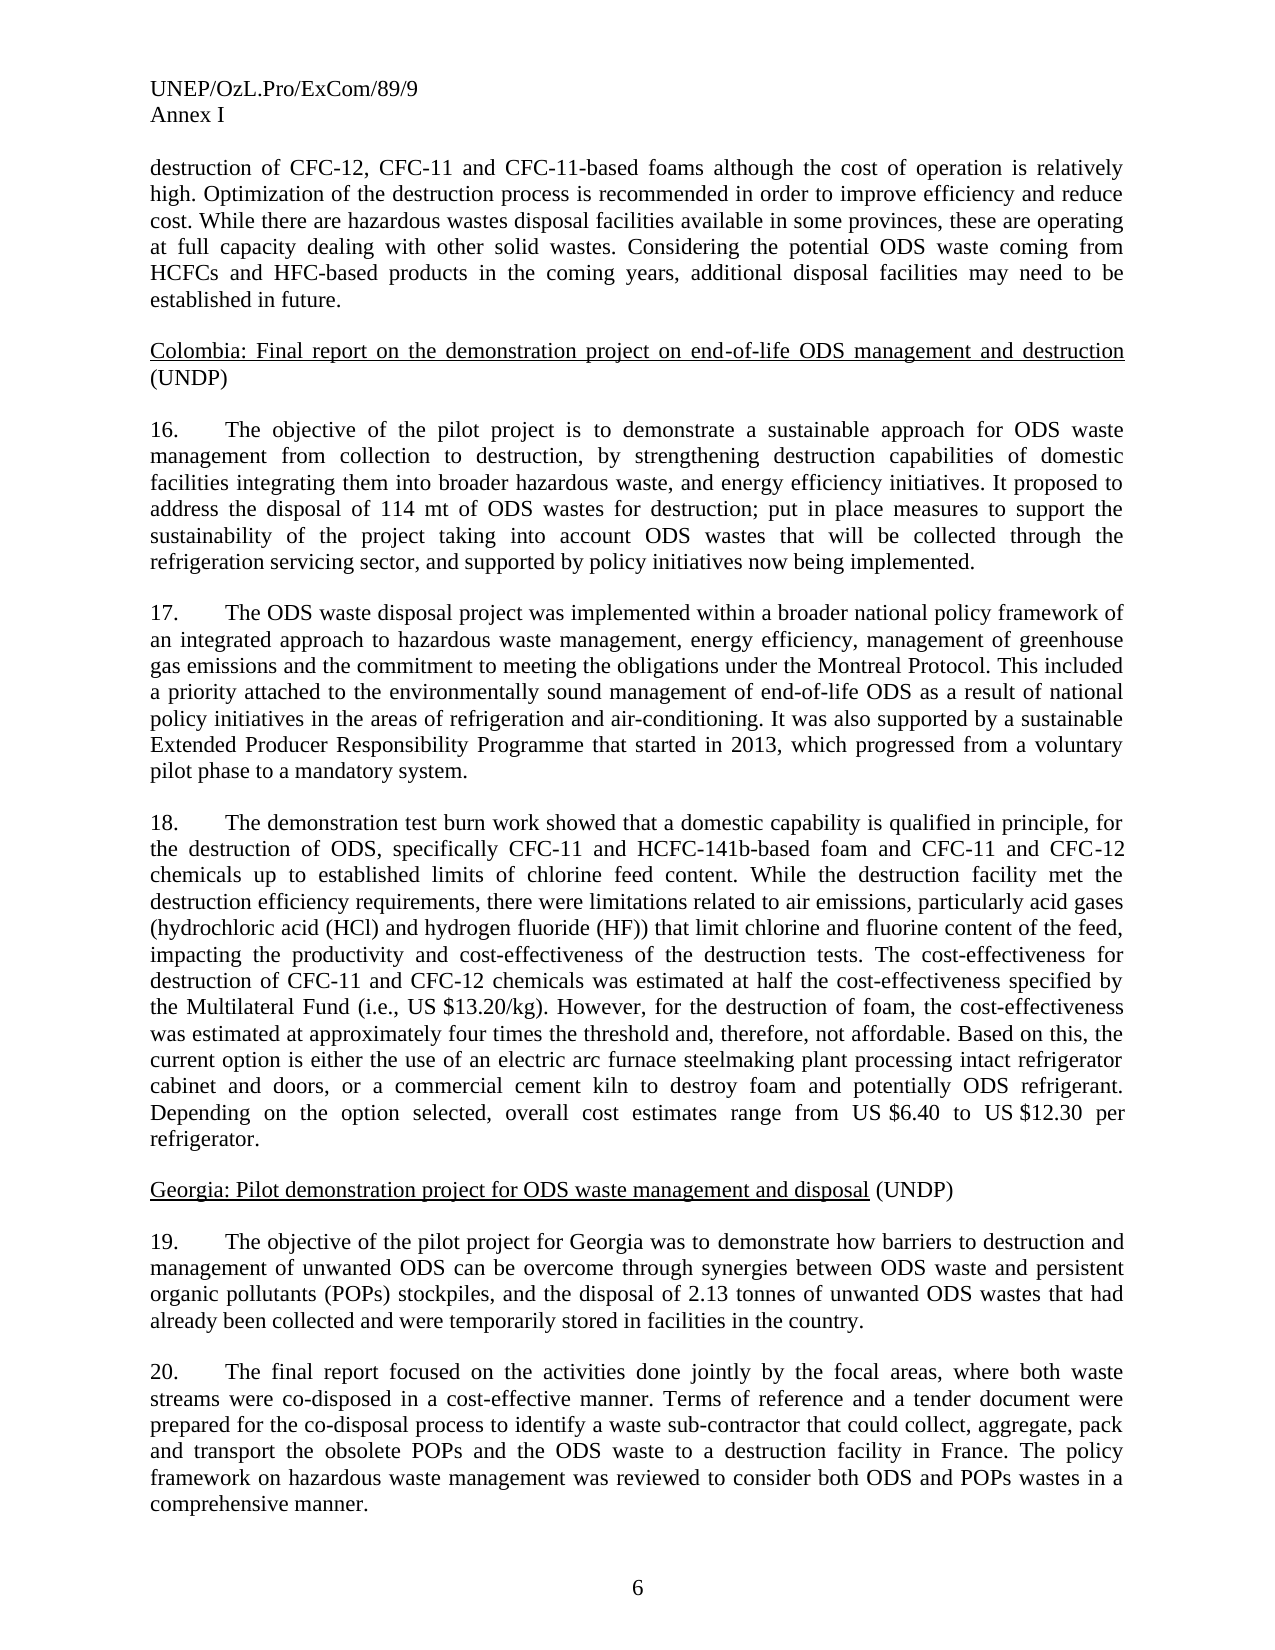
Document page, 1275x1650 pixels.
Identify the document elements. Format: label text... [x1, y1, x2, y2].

list The ODS waste disposal project was implemented within a broader national policy framework of an integrated approach to hazardous waste management, energy efficiency, management of greenhouse gas emissions and the commitment to meeting the obligations under the Montreal Protocol. This included a priority attached to the environmentally sound management of end-of-life ODS as a result of national policy initiatives in the areas of refrigeration and air-conditioning. It was also supported by a sustainable Extended Producer Responsibility Programme that started in 2013, which progressed from a voluntary pilot phase to a mandatory system. [150, 599, 1125, 784]
text Georgia: Pilot demonstration project for ODS waste management and disposal (UNDP) [150, 1176, 1125, 1203]
subtitle The objective of the pilot project for Georgia was to demonstrate how barriers to destruction and management of unwanted ODS can be overcome through synergies between ODS waste and persistent organic pollutants (POPs) stockpiles, and the disposal of 2.13 tonnes of unwanted ODS wastes that had already been collected and were temporarily stored in facilities in the country. [150, 1228, 1125, 1333]
subtitle The objective of the pilot project is to demonstrate a sustainable approach for ODS waste management from collection to destruction, by strengthening destruction capabilities of domestic facilities integrating them into broader hazardous waste, and energy efficiency initiatives. It proposed to address the disposal of 114 mt of ODS wastes for destruction; put in place measures to support the sustainability of the project taking into account ODS wastes that will be collected through the refrigeration servicing sector, and supported by policy initiatives now being implemented. [150, 416, 1125, 574]
list The demonstration test burn work showed that a domestic capability is qualified in principle, for the destruction of ODS, specifically CFC-11 and HCFC-141b-based foam and CFC-11 and CFC-12 chemicals up to established limits of chlorine feed content. While the destruction facility met the destruction efficiency requirements, there were limitations related to air emissions, particularly acid gases (hydrochloric acid (HCl) and hydrogen fluoride (HF)) that limit chlorine and fluorine content of the feed, impacting the productivity and cost-effectiveness of the destruction tests. The cost-effectiveness for destruction of CFC-11 and CFC-12 chemicals was estimated at half the cost-effectiveness specified by the Multilateral Fund (i.e., US $13.20/kg). However, for the destruction of foam, the cost-effectiveness was estimated at approximately four times the threshold and, therefore, not affordable. Based on this, the current option is either the use of an electric arc furnace steelmaking plant processing intact refrigerator cabinet and doors, or a commercial cement kiln to destroy foam and potentially ODS refrigerant. Depending on the option selected, overall cost estimates range from US $6.40 to US $12.30 per refrigerator. [150, 809, 1125, 1151]
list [150, 154, 1125, 312]
text Colombia: Final report on the demonstration project on end-of-life ODS management and destruction (UNDP) [150, 361, 1125, 390]
text Colombia: Final report on the demonstration project on end-of-life ODS management and destruction (UNDP) [150, 337, 1125, 360]
subtitle The final report focused on the activities done jointly by the focal areas, where both waste streams were co-disposed in a cost-effective manner. Terms of reference and a tender document were prepared for the co-disposal process to identify a waste sub-contractor that could collect, aggregate, pack and transport the obsolete POPs and the ODS waste to a destruction facility in France. The policy framework on hazardous waste management was reviewed to consider both ODS and POPs wastes in a comprehensive manner. [150, 1358, 1125, 1516]
